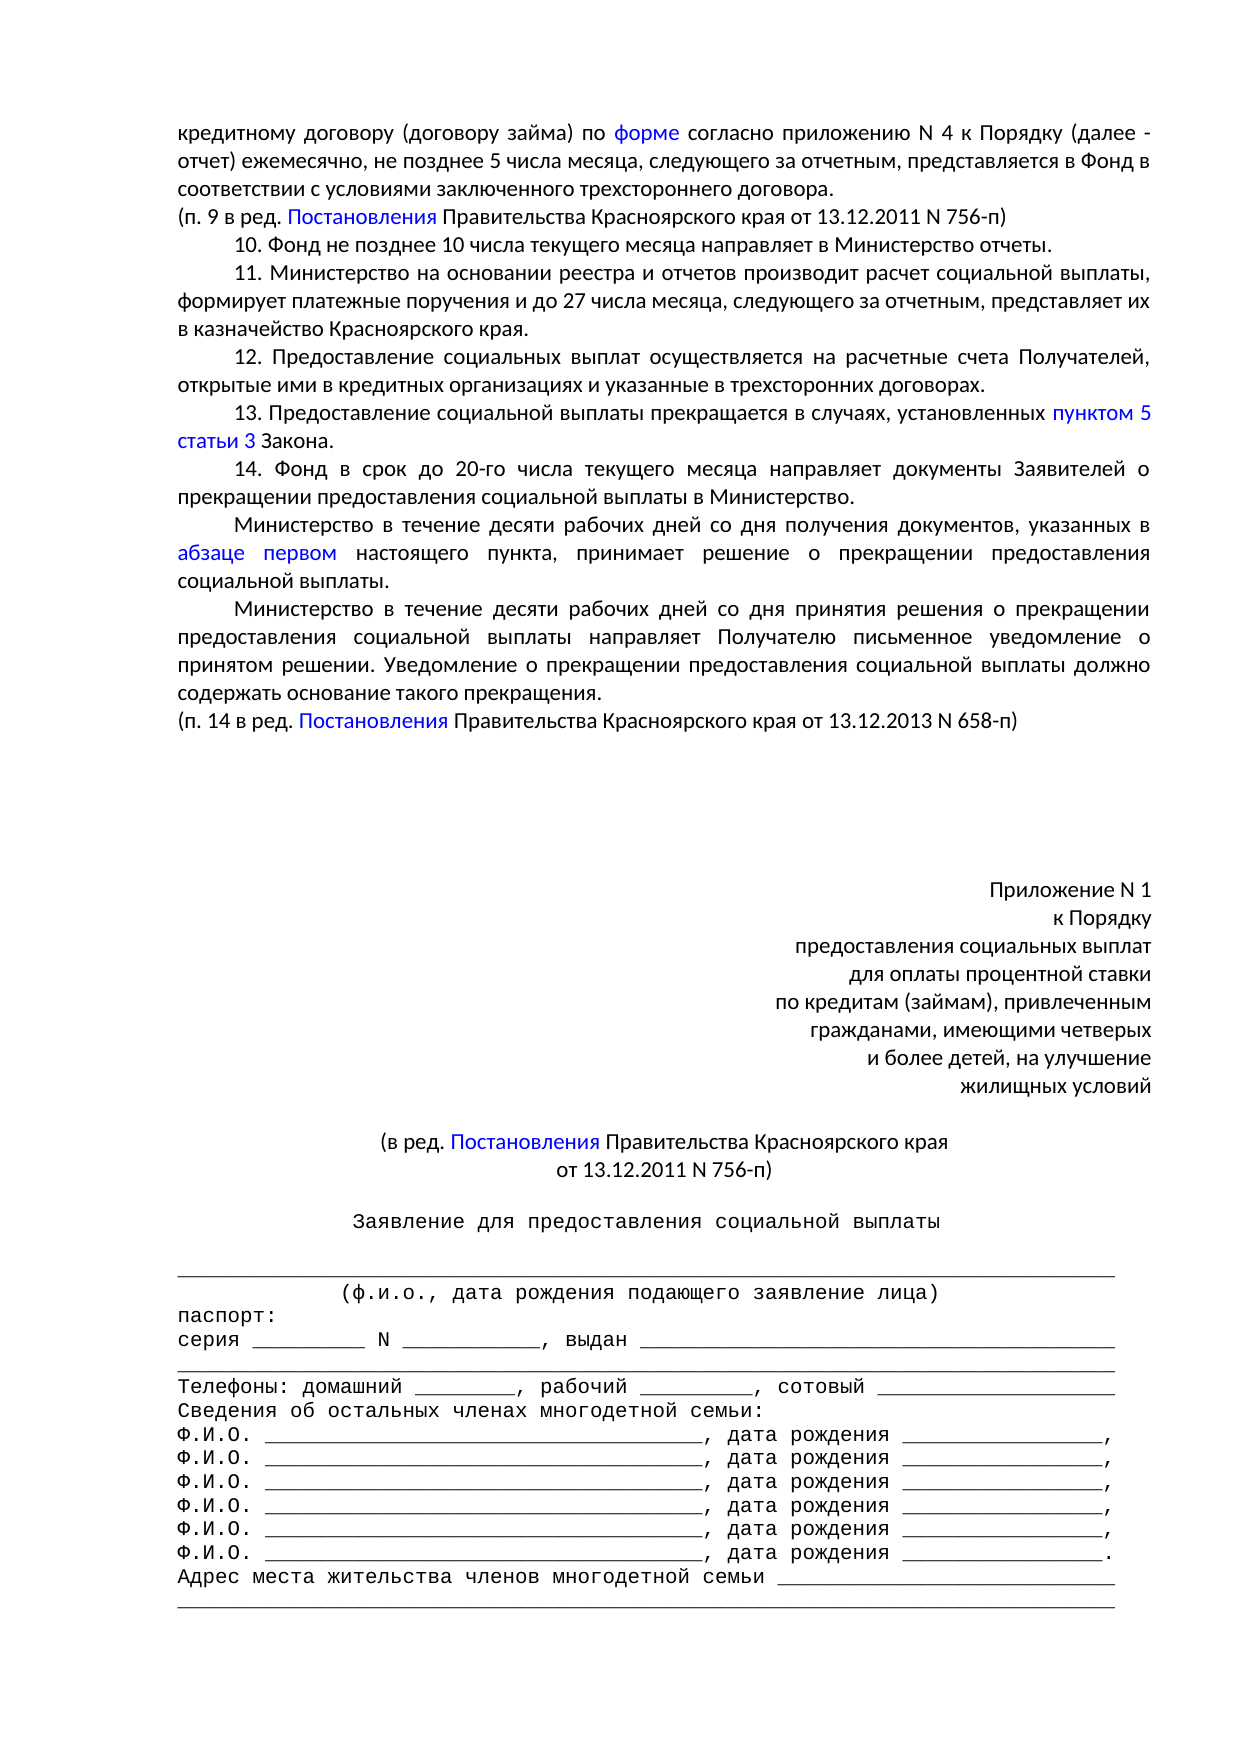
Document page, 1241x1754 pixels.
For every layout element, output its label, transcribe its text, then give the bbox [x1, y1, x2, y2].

text серия _________ N ___________, выдан ______________________________________ [177, 1329, 1152, 1353]
text для оплаты процентной ставки [177, 959, 1152, 987]
text (ф.и.о., дата рождения подающего заявление лица) [177, 1282, 1152, 1306]
text Ф.И.О. ___________________________________, дата рождения ________________, [177, 1424, 1152, 1447]
text Министерство в течение десяти рабочих дней со дня принятия решения о прекращении предоставления социальной выплаты направляет Получателю письменное уведомление о принятом решении. Уведомление о прекращении предоставления социальной выплаты должно содержать основание такого прекращения. [177, 594, 1152, 707]
text 14. Фонд в срок до 20-го числа текущего месяца направляет документы Заявителей о прекращении предоставления социальной выплаты в Министерство. [177, 454, 1152, 510]
text (п. 14 в ред. Постановления Правительства Красноярского края от 13.12.2013 N 658-п) [177, 707, 1152, 734]
text Ф.И.О. ___________________________________, дата рождения ________________, [177, 1518, 1152, 1542]
text 12. Предоставление социальных выплат осуществляется на расчетные счета Получателей, открытые ими в кредитных организациях и указанные в трехсторонних договорах. [177, 342, 1152, 398]
text Телефоны: домашний ________, рабочий _________, сотовый ___________________ [177, 1376, 1152, 1400]
text ___________________________________________________________________________ [177, 1258, 1152, 1282]
text ___________________________________________________________________________ [177, 1589, 1152, 1613]
text Заявление для предоставления социальной выплаты [177, 1211, 1152, 1234]
text к Порядку [177, 903, 1152, 931]
text Приложение N 1 [177, 875, 1152, 903]
text паспорт: [177, 1306, 1152, 1329]
text Министерство в течение десяти рабочих дней со дня получения документов, указанных в абзаце первом настоящего пункта, принимает решение о прекращении предоставления социальной выплаты. [177, 510, 1152, 594]
text Ф.И.О. ___________________________________, дата рождения ________________. [177, 1542, 1152, 1566]
text и более детей, на улучшение [177, 1043, 1152, 1071]
text Сведения об остальных членах многодетной семьи: [177, 1400, 1152, 1424]
text ___________________________________________________________________________ [177, 1353, 1152, 1376]
text Адрес места жительства членов многодетной семьи ___________________________ [177, 1566, 1152, 1589]
text 13. Предоставление социальной выплаты прекращается в случаях, установленных пунктом 5 статьи 3 Закона. [177, 398, 1152, 454]
text жилищных условий [177, 1071, 1152, 1099]
text Ф.И.О. ___________________________________, дата рождения ________________, [177, 1495, 1152, 1518]
text 11. Министерство на основании реестра и отчетов производит расчет социальной выплаты, формирует платежные поручения и до 27 числа месяца, следующего за отчетным, представляет их в казначейство Красноярского края. [177, 258, 1152, 342]
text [177, 118, 1152, 202]
text (п. 9 в ред. Постановления Правительства Красноярского края от 13.12.2011 N 756-п) [177, 202, 1152, 230]
text Ф.И.О. ___________________________________, дата рождения ________________, [177, 1471, 1152, 1495]
text Ф.И.О. ___________________________________, дата рождения ________________, [177, 1447, 1152, 1471]
text от 13.12.2011 N 756-п) [177, 1155, 1152, 1183]
text 10. Фонд не позднее 10 числа текущего месяца направляет в Министерство отчеты. [177, 230, 1152, 258]
text (в ред. Постановления Правительства Красноярского края [177, 1127, 1152, 1155]
text гражданами, имеющими четверых [177, 1015, 1152, 1043]
text предоставления социальных выплат [177, 931, 1152, 959]
text по кредитам (займам), привлеченным [177, 987, 1152, 1015]
